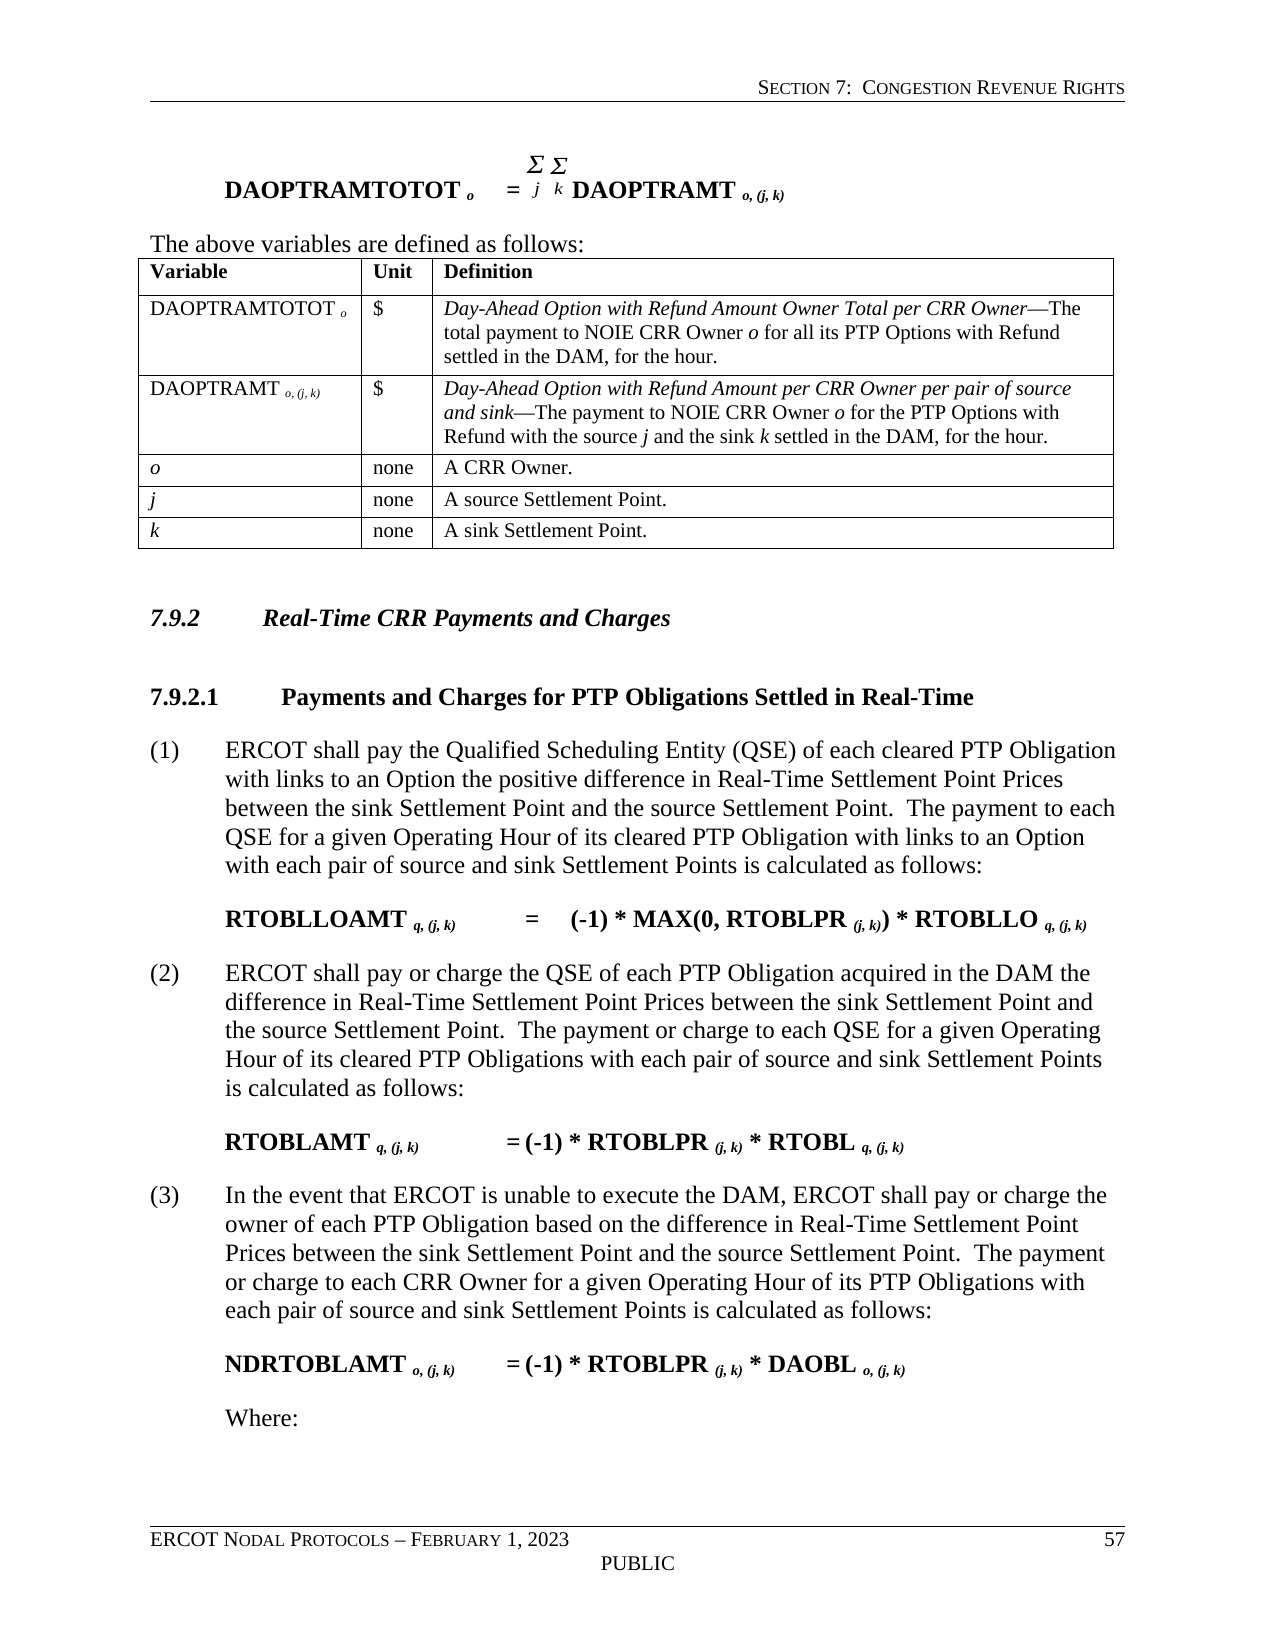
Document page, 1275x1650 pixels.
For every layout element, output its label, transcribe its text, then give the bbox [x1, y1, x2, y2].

text (3) In the event that ERCOT is unable to execute the DAM, ERCOT shall pay or charge the owner of each PTP Obligation based on the difference in Real-Time Settlement Point Prices between the sink Settlement Point and the source Settlement Point. The payment or charge to each CRR Owner for a given Operating Hour of its PTP Obligations with each pair of source and sink Settlement Points is calculated as follows: [150, 1181, 1125, 1324]
table_cell A sink Settlement Point. [433, 518, 1113, 548]
table_cell j [139, 487, 361, 517]
text NDRTOBLAMT o, (j, k) = (-1) * RTOBLPR (j, k) * DAOBL o, (j, k) [224, 1349, 1125, 1378]
table_cell DAOPTRAMTOTOT o [139, 296, 361, 375]
table_header Unit [362, 259, 432, 295]
table_cell Day-Ahead Option with Refund Amount per CRR Owner per pair of source and sink—The payment to NOIE CRR Owner o for the PTP Options with Refund with the source j and the sink k settled in the DAM, for the hour. [433, 376, 1113, 454]
text RTOBLAMT q, (j, k) = (-1) * RTOBLPR (j, k) * RTOBL q, (j, k) [224, 1127, 1125, 1156]
table_cell DAOPTRAMT o, (j, k) [139, 376, 361, 454]
text DAOPTRAMTOTOT o = DAOPTRAMT o, (j, k) [224, 150, 1125, 204]
text 7.9.2.1 Payments and Charges for PTP Obligations Settled in Real-Time [150, 682, 1125, 711]
text The above variables are defined as follows: [150, 229, 1125, 258]
table_cell none [362, 455, 432, 486]
text Where: [150, 1403, 1125, 1432]
text 7.9.2 Real-Time CRR Payments and Charges [150, 603, 1125, 632]
table_cell none [362, 518, 432, 548]
table_cell none [362, 487, 432, 517]
table_cell A CRR Owner. [433, 455, 1113, 486]
table_header Definition [433, 259, 1113, 295]
table_header Variable [139, 259, 361, 295]
table_cell $ [362, 296, 432, 375]
table_cell k [139, 518, 361, 548]
text (2) ERCOT shall pay or charge the QSE of each PTP Obligation acquired in the DAM the difference in Real-Time Settlement Point Prices between the sink Settlement Point and the source Settlement Point. The payment or charge to each QSE for a given Operating Hour of its cleared PTP Obligations with each pair of source and sink Settlement Points is calculated as follows: [150, 958, 1125, 1102]
table_cell $ [362, 376, 432, 454]
table_cell A source Settlement Point. [433, 487, 1113, 517]
table_cell Day-Ahead Option with Refund Amount Owner Total per CRR Owner—The total payment to NOIE CRR Owner o for all its PTP Options with Refund settled in the DAM, for the hour. [433, 296, 1113, 375]
table_cell o [139, 455, 361, 486]
text RTOBLLOAMT q, (j, k) = (-1) * MAX(0, RTOBLPR (j, k)) * RTOBLLO q, (j, k) [225, 904, 1125, 933]
text (1) ERCOT shall pay the Qualified Scheduling Entity (QSE) of each cleared PTP Obligation with links to an Option the positive difference in Real-Time Settlement Point Prices between the sink Settlement Point and the source Settlement Point. The payment to each QSE for a given Operating Hour of its cleared PTP Obligation with links to an Option with each pair of source and sink Settlement Points is calculated as follows: [150, 736, 1125, 879]
